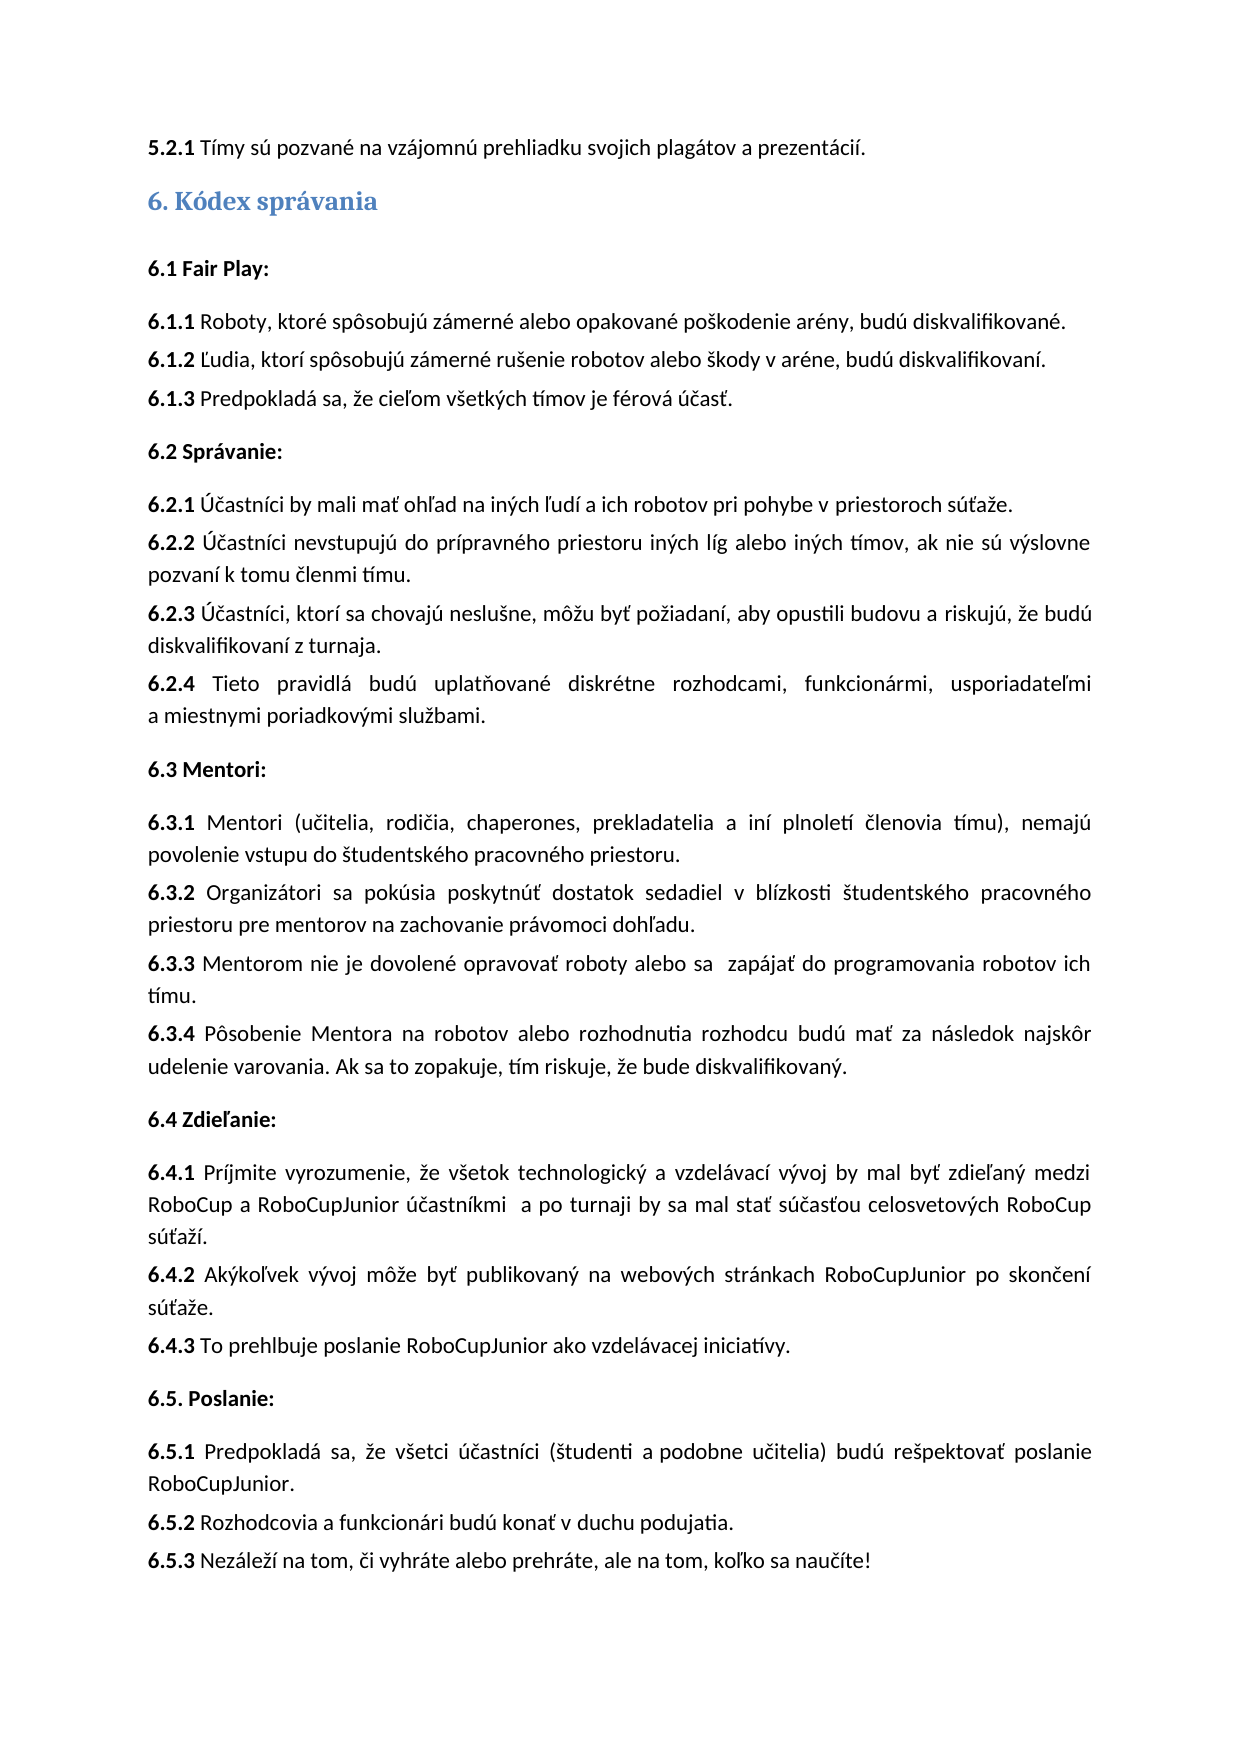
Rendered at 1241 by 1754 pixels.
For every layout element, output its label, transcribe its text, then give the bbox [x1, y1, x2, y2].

text 6.3 Mentori: [148, 755, 1093, 783]
text 6.4.1 Príjmite vyrozumenie, že všetok technologický a vzdelávací vývoj by mal byť zdieľaný medzi RoboCup a RoboCupJunior účastníkmi a po turnaji by sa mal stať súčasťou celosvetových RoboCup súťaží. [148, 1158, 1093, 1250]
text 6.1.1 Roboty, ktoré spôsobujú zámerné alebo opakované poškodenie arény, budú diskvalifikované. [148, 307, 1093, 335]
text 6.4.3 To prehlbuje poslanie RoboCupJunior ako vzdelávacej iniciatívy. [148, 1331, 1093, 1359]
text 5.2.1 Tímy sú pozvané na vzájomnú prehliadku svojich plagátov a prezentácií. [148, 133, 1093, 161]
text 6.3.2 Organizátori sa pokúsia poskytnúť dostatok sedadiel v blízkosti študentského pracovného priestoru pre mentorov na zachovanie právomoci dohľadu. [148, 878, 1093, 938]
text 6.5.2 Rozhodcovia a funkcionári budú konať v duchu podujatia. [148, 1508, 1093, 1536]
text 6.5. Poslanie: [148, 1384, 1093, 1412]
text 6.5.1 Predpokladá sa, že všetci účastníci (študenti a podobne učitelia) budú rešpektovať poslanie RoboCupJunior. [148, 1437, 1093, 1497]
text 6.1 Fair Play: [148, 254, 1093, 282]
subtitle 6. Kódex správania [148, 186, 1093, 217]
text 6.2.3 Účastníci, ktorí sa chovajú neslušne, môžu byť požiadaní, aby opustili budovu a riskujú, že budú diskvalifikovaní z turnaja. [148, 599, 1093, 659]
text 6.4.2 Akýkoľvek vývoj môže byť publikovaný na webových stránkach RoboCupJunior po skončení súťaže. [148, 1261, 1093, 1321]
text 6.5.3 Nezáleží na tom, či vyhráte alebo prehráte, ale na tom, koľko sa naučíte! [148, 1546, 1093, 1574]
text 6.2.1 Účastníci by mali mať ohľad na iných ľudí a ich robotov pri pohybe v priestoroch súťaže. [148, 490, 1093, 518]
text 6.1.3 Predpokladá sa, že cieľom všetkých tímov je férová účasť. [148, 384, 1093, 412]
text 6.3.3 Mentorom nie je dovolené opravovať roboty alebo sa zapájať do programovania robotov ich tímu. [148, 949, 1093, 1009]
text 6.2.4 Tieto pravidlá budú uplatňované diskrétne rozhodcami, funkcionármi, usporiadateľmi a miestnymi poriadkovými službami. [148, 669, 1093, 730]
text 6.2.2 Účastníci nevstupujú do prípravného priestoru iných líg alebo iných tímov, ak nie sú výslovne pozvaní k tomu členmi tímu. [148, 528, 1093, 588]
text 6.2 Správanie: [148, 437, 1093, 465]
text 6.1.2 Ľudia, ktorí spôsobujú zámerné rušenie robotov alebo škody v aréne, budú diskvalifikovaní. [148, 345, 1093, 373]
text 6.3.4 Pôsobenie Mentora na robotov alebo rozhodnutia rozhodcu budú mať za následok najskôr udelenie varovania. Ak sa to zopakuje, tím riskuje, že bude diskvalifikovaný. [148, 1019, 1093, 1080]
text 6.4 Zdieľanie: [148, 1105, 1093, 1133]
text 6.3.1 Mentori (učitelia, rodičia, chaperones, prekladatelia a iní plnoletí členovia tímu), nemajú povolenie vstupu do študentského pracovného priestoru. [148, 808, 1093, 868]
